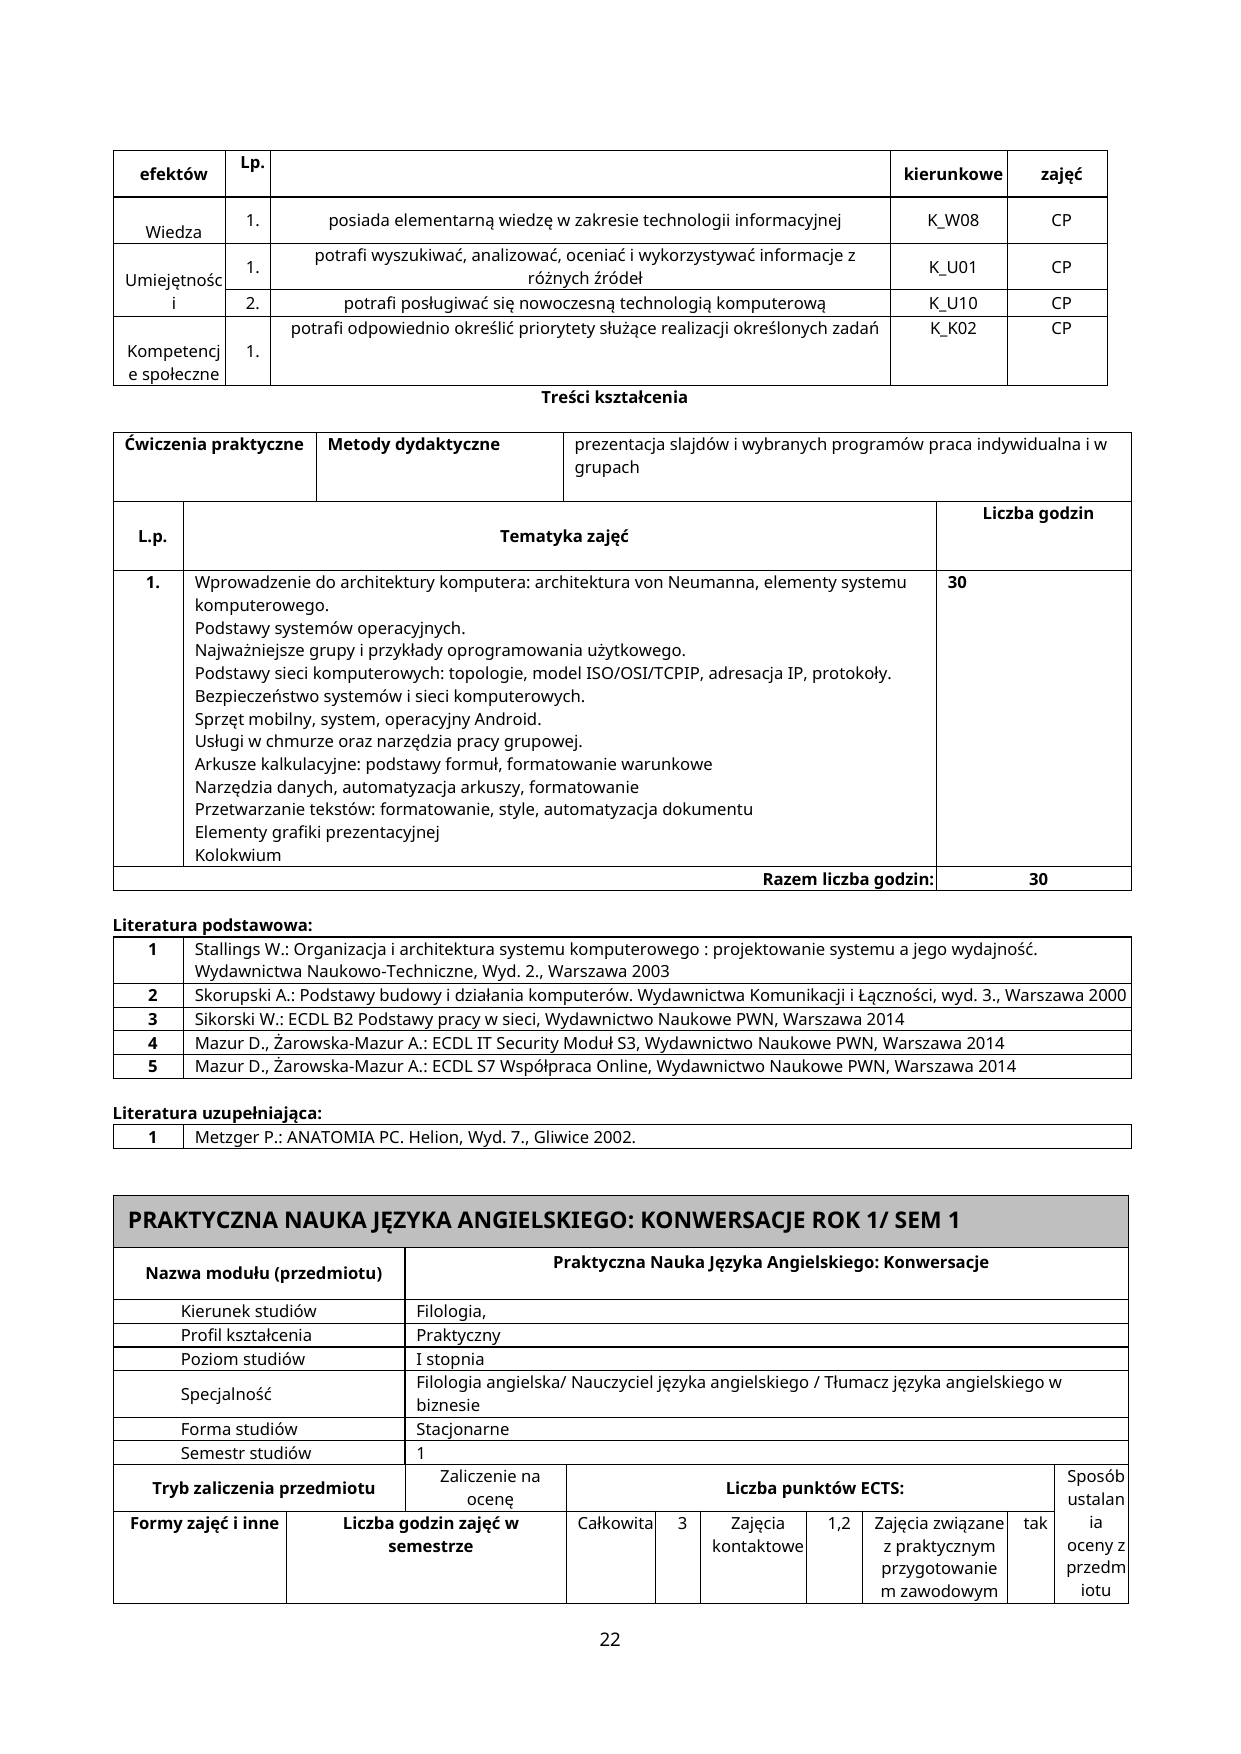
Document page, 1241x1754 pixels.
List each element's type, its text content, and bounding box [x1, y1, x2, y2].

text Literatura uzupełniająca: [112, 1102, 1117, 1124]
table_cell Sposób ustalania oceny z przedmiotu [1055, 1465, 1128, 1602]
table_header Stallings W.: Organizacja i architektura systemu komputerowego : projektowanie systemu a jego wydajność. Wydawnictwa Naukowo-Techniczne, Wyd. 2., Warszawa 2003 [184, 938, 1131, 983]
table_cell 1. [114, 571, 183, 866]
table_cell Liczba punktów ECTS: [567, 1465, 1054, 1511]
table_cell Tryb zaliczenia przedmiotu [114, 1465, 405, 1511]
table_header 1 [114, 1125, 183, 1148]
table_cell Filologia, [406, 1300, 1128, 1323]
table_cell CP [1008, 244, 1107, 289]
table_cell potrafi posługiwać się nowoczesną technologią komputerową [271, 290, 890, 316]
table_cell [271, 151, 890, 196]
table_header 1 [114, 938, 183, 983]
table_cell Nazwa modułu (przedmiotu) [114, 1248, 404, 1299]
table_cell L.p. [114, 502, 183, 570]
table_cell Efekty kierunkowe [891, 151, 1007, 196]
table_cell 1. [226, 317, 270, 385]
table_cell 3 [656, 1512, 700, 1602]
text Treści kształcenia [112, 386, 1117, 409]
table_cell 1 [406, 1441, 1128, 1464]
table_cell K_K02 [891, 317, 1007, 385]
table_cell Tematyka zajęć [184, 502, 936, 570]
table_cell K_U10 [891, 290, 1007, 316]
table_cell Forma studiów [114, 1418, 404, 1440]
table_cell CP [1008, 290, 1107, 316]
table_cell 2. [226, 290, 270, 316]
table_cell Wiedza [114, 198, 225, 243]
table_cell Skorupski A.: Podstawy budowy i działania komputerów. Wydawnictwa Komunikacji i Łączności, wyd. 3., Warszawa 2000 [184, 984, 1131, 1007]
table_cell Filologia angielska/ Nauczyciel języka angielskiego / Tłumacz języka angielskiego w biznesie [406, 1371, 1128, 1417]
table_header PRAKTYCZNA NAUKA JĘZYKA ANGIELSKIEGO: KONWERSACJE ROK 1/ SEM 1 [114, 1196, 1128, 1247]
table_cell Razem liczba godzin: [114, 867, 936, 890]
table_cell posiada elementarną wiedzę w zakresie technologii informacyjnej [271, 198, 890, 243]
table_cell Poziom studiów [114, 1348, 404, 1370]
table_header Metody dydaktyczne [317, 433, 563, 501]
table_cell I stopnia [406, 1348, 1128, 1370]
table_cell Praktyczny [406, 1324, 1128, 1346]
table_cell Specjalność [114, 1371, 404, 1417]
table_cell tak [1008, 1512, 1054, 1602]
table_cell Stacjonarne [406, 1418, 1128, 1440]
table_cell Praktyczna Nauka Języka Angielskiego: Konwersacje [406, 1248, 1128, 1299]
table_cell Zajęcia kontaktowe [701, 1512, 806, 1602]
table_cell Lp. [226, 151, 270, 196]
table_cell Umiejętności [114, 244, 225, 316]
text Literatura podstawowa: [112, 914, 1117, 936]
table_cell K_U01 [891, 244, 1007, 289]
table_cell 30 [937, 867, 1131, 890]
table_cell 30 [937, 571, 1131, 866]
table_cell Mazur D., Żarowska-Mazur A.: ECDL S7 Współpraca Online, Wydawnictwo Naukowe PWN, Warszawa 2014 [184, 1055, 1131, 1078]
table_cell Wprowadzenie do architektury komputera: architektura von Neumanna, elementy systemu komputerowego. Podstawy systemów operacyjnych. Najważniejsze grupy i przykłady oprogramowania użytkowego. Podstawy sieci komputerowych: topologie, model ISO/OSI/TCPIP, adresacja IP, protokoły. Bezpieczeństwo systemów i sieci komputerowych. Sprzęt mobilny, system, operacyjny Android. Usługi w chmurze oraz narzędzia pracy grupowej. Arkusze kalkulacyjne: podstawy formuł, formatowanie warunkowe Narzędzia danych, automatyzacja arkuszy, formatowanie Przetwarzanie tekstów: formatowanie, style, automatyzacja dokumentu Elementy grafiki prezentacyjnej Kolokwium [184, 571, 936, 866]
table_cell CP [1008, 198, 1107, 243]
table_cell Całkowita [567, 1512, 655, 1602]
table_cell potrafi odpowiednio określić priorytety służące realizacji określonych zadań [271, 317, 890, 385]
table_cell Liczba godzin [937, 502, 1131, 570]
table_cell Kompetencje społeczne [114, 317, 225, 385]
table_cell 1,2 [807, 1512, 862, 1602]
table_header Metzger P.: ANATOMIA PC. Helion, Wyd. 7., Gliwice 2002. [184, 1125, 1131, 1148]
table_cell 2 [114, 984, 183, 1007]
table_cell 1. [226, 244, 270, 289]
table_cell 1. [226, 198, 270, 243]
table_cell Kategoria efektów [114, 151, 225, 196]
table_header prezentacja slajdów i wybranych programów praca indywidualna i w grupach [564, 433, 1131, 501]
table_cell Formy zajęć i inne [114, 1512, 286, 1602]
table_cell Kierunek studiów [114, 1300, 404, 1323]
table_cell Zajęcia związane z praktycznym przygotowaniem zawodowym [863, 1512, 1007, 1602]
table_cell Profil kształcenia [114, 1324, 404, 1346]
table_cell potrafi wyszukiwać, analizować, oceniać i wykorzystywać informacje z różnych źródeł [271, 244, 890, 289]
table_cell CP [1008, 317, 1107, 385]
table_cell Formy zajęć [1008, 151, 1107, 196]
table_header Ćwiczenia praktyczne [114, 433, 316, 501]
table_cell Zaliczenie na ocenę [406, 1465, 566, 1511]
table_cell 3 [114, 1008, 183, 1030]
table_cell Mazur D., Żarowska-Mazur A.: ECDL IT Security Moduł S3, Wydawnictwo Naukowe PWN, Warszawa 2014 [184, 1031, 1131, 1054]
table_cell Liczba godzin zajęć w semestrze [287, 1512, 566, 1602]
table_cell Semestr studiów [114, 1441, 404, 1464]
table_cell Sikorski W.: ECDL B2 Podstawy pracy w sieci, Wydawnictwo Naukowe PWN, Warszawa 2014 [184, 1008, 1131, 1030]
table_cell K_W08 [891, 198, 1007, 243]
table_cell 4 [114, 1031, 183, 1054]
table_cell 5 [114, 1055, 183, 1078]
